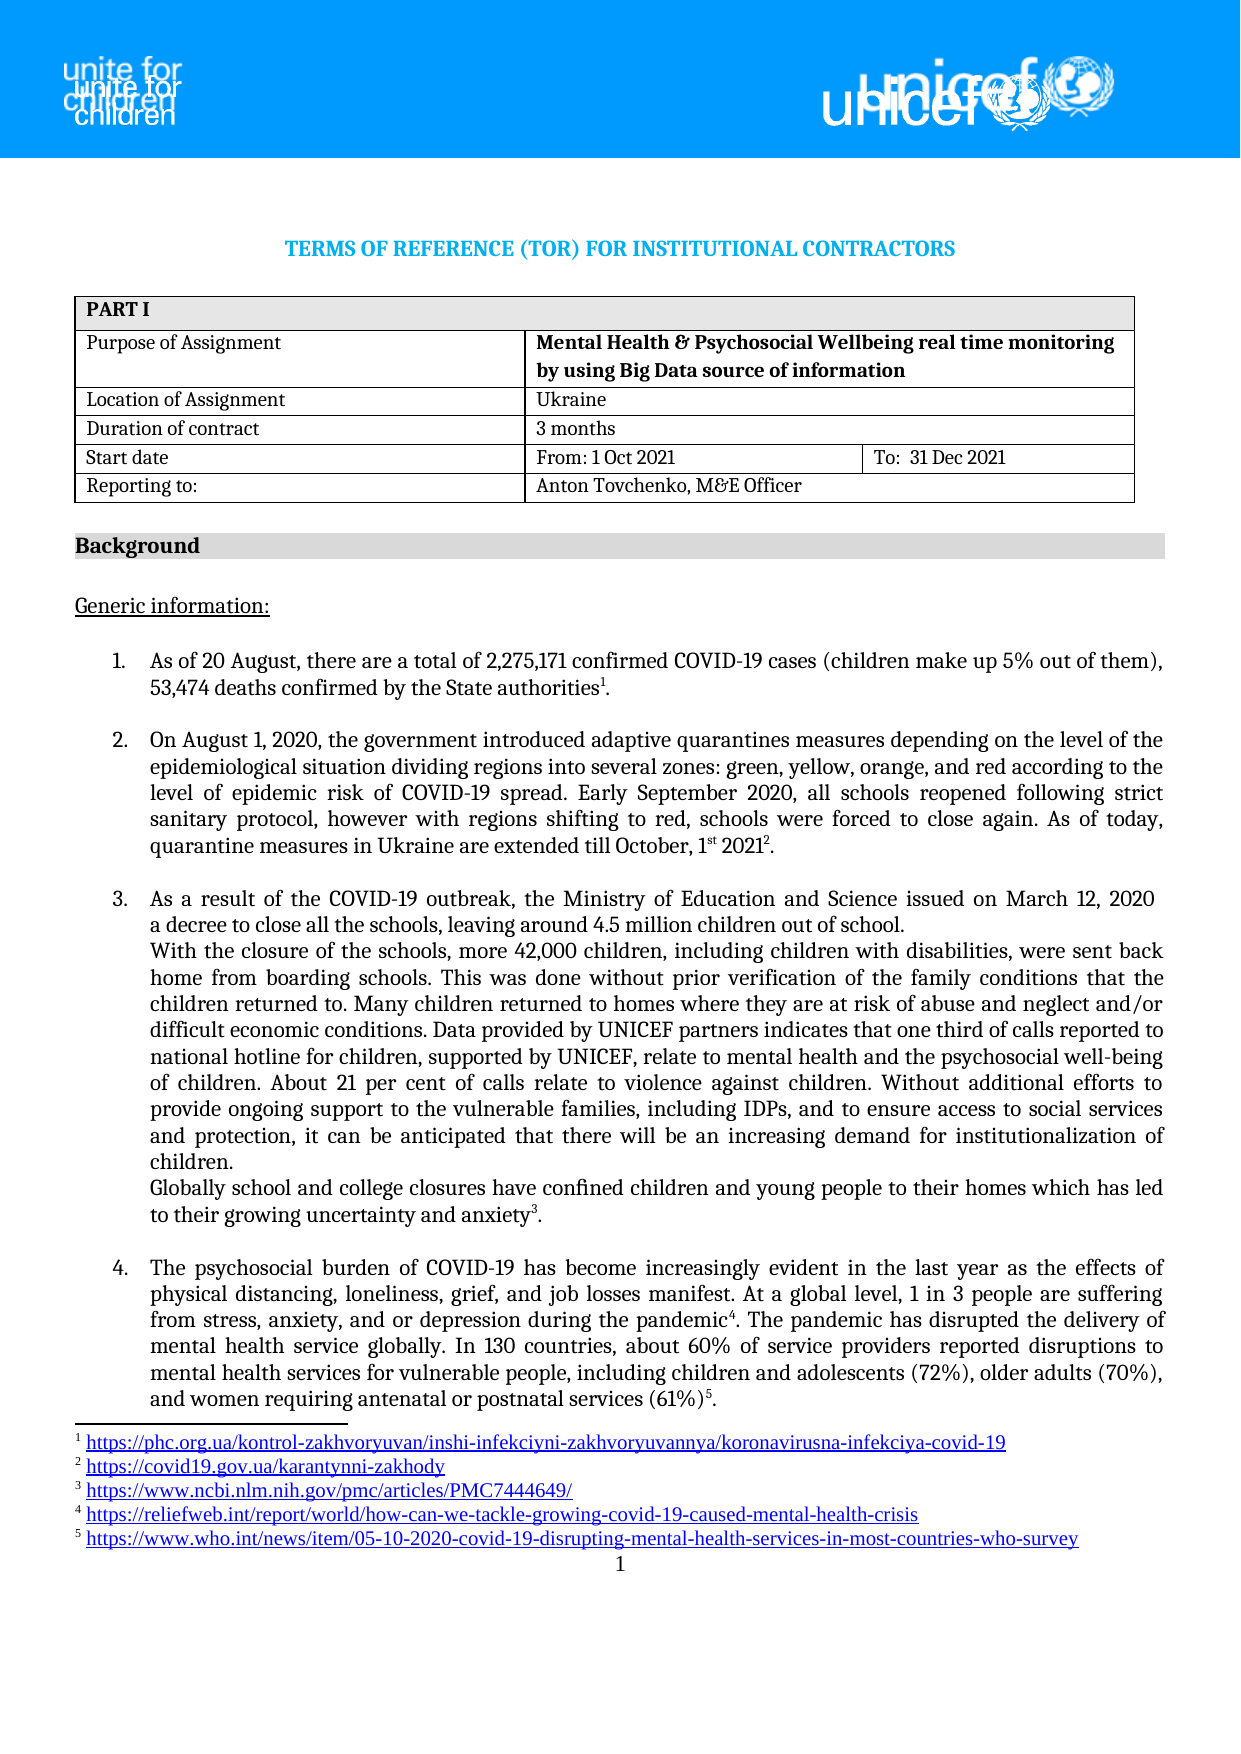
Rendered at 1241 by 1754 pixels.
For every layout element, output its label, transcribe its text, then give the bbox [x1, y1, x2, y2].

list As of 20 August, there are a total of 2,275,171 confirmed COVID-19 cases (children make up 5% out of them), 53,474 deaths confirmed by the State authorities. [112, 648, 1165, 701]
list Globally school and college closures have conﬁned children and young people to their homes which has led to their growing uncertainty and anxiety. [150, 1175, 1165, 1228]
list With the closure of the schools, more 42,000 children, including children with disabilities, were sent back home from boarding schools. This was done without prior verification of the family conditions that the children returned to. Many children returned to homes where they are at risk of abuse and neglect and/or difficult economic conditions. Data provided by UNICEF partners indicates that one third of calls reported to national hotline for children, supported by UNICEF, relate to mental health and the psychosocial well-being of children. About 21 per cent of calls relate to violence against children. Without additional efforts to provide ongoing support to the vulnerable families, including IDPs, and to ensure access to social services and protection, it can be anticipated that there will be an increasing demand for institutionalization of children. [150, 938, 1165, 1175]
table_cell Duration of contract [76, 416, 524, 444]
table_cell Anton Tovchenko, M&E Officer [526, 474, 1134, 502]
list On August 1, 2020, the government introduced adaptive quarantines measures depending on the level of the epidemiological situation dividing regions into several zones: green, yellow, orange, and red according to the level of epidemic risk of COVID-19 spread. Early September 2020, all schools reopened following strict sanitary protocol, however with regions shifting to red, schools were forced to close again. As of today, quarantine measures in Ukraine are extended till October, 1st 2021. [112, 727, 1165, 859]
list The psychosocial burden of COVID-19 has become increasingly evident in the last year as the effects of physical distancing, loneliness, grief, and job losses manifest. At a global level, 1 in 3 people are suffering from stress, anxiety, and or depression during the pandemic. The pandemic has disrupted the delivery of mental health service globally. In 130 countries, about 60% of service providers reported disruptions to mental health services for vulnerable people, including children and adolescents (72%), older adults (70%), and women requiring antenatal or postnatal services (61%). [112, 1254, 1165, 1412]
table_cell Start date [76, 445, 524, 473]
table_cell 3 months [526, 416, 1134, 444]
table_cell Purpose of Assignment [76, 331, 524, 387]
table_cell Mental Health & Psychosocial Wellbeing real time monitoring by using Big Data source of information [526, 331, 1134, 387]
table_header PART I [76, 297, 1134, 330]
table_cell From: 1 Oct 2021 [526, 445, 862, 473]
text TERMS OF REFERENCE (TOR) FOR INSTITUTIONAL CONTRACTORS [75, 236, 1165, 262]
picture [64, 56, 1116, 131]
list As a result of the COVID-19 outbreak, the Ministry of Education and Science issued on March 12, 2020 a decree to close all the schools, leaving around 4.5 million children out of school. [112, 885, 1165, 938]
table_cell Location of Assignment [76, 388, 524, 415]
text Generic information: [75, 593, 1165, 619]
text Background [75, 533, 1165, 559]
table_cell To: 31 Dec 2021 [863, 445, 1134, 473]
table_cell Reporting to: [76, 474, 524, 502]
table_cell Ukraine [526, 388, 1134, 415]
